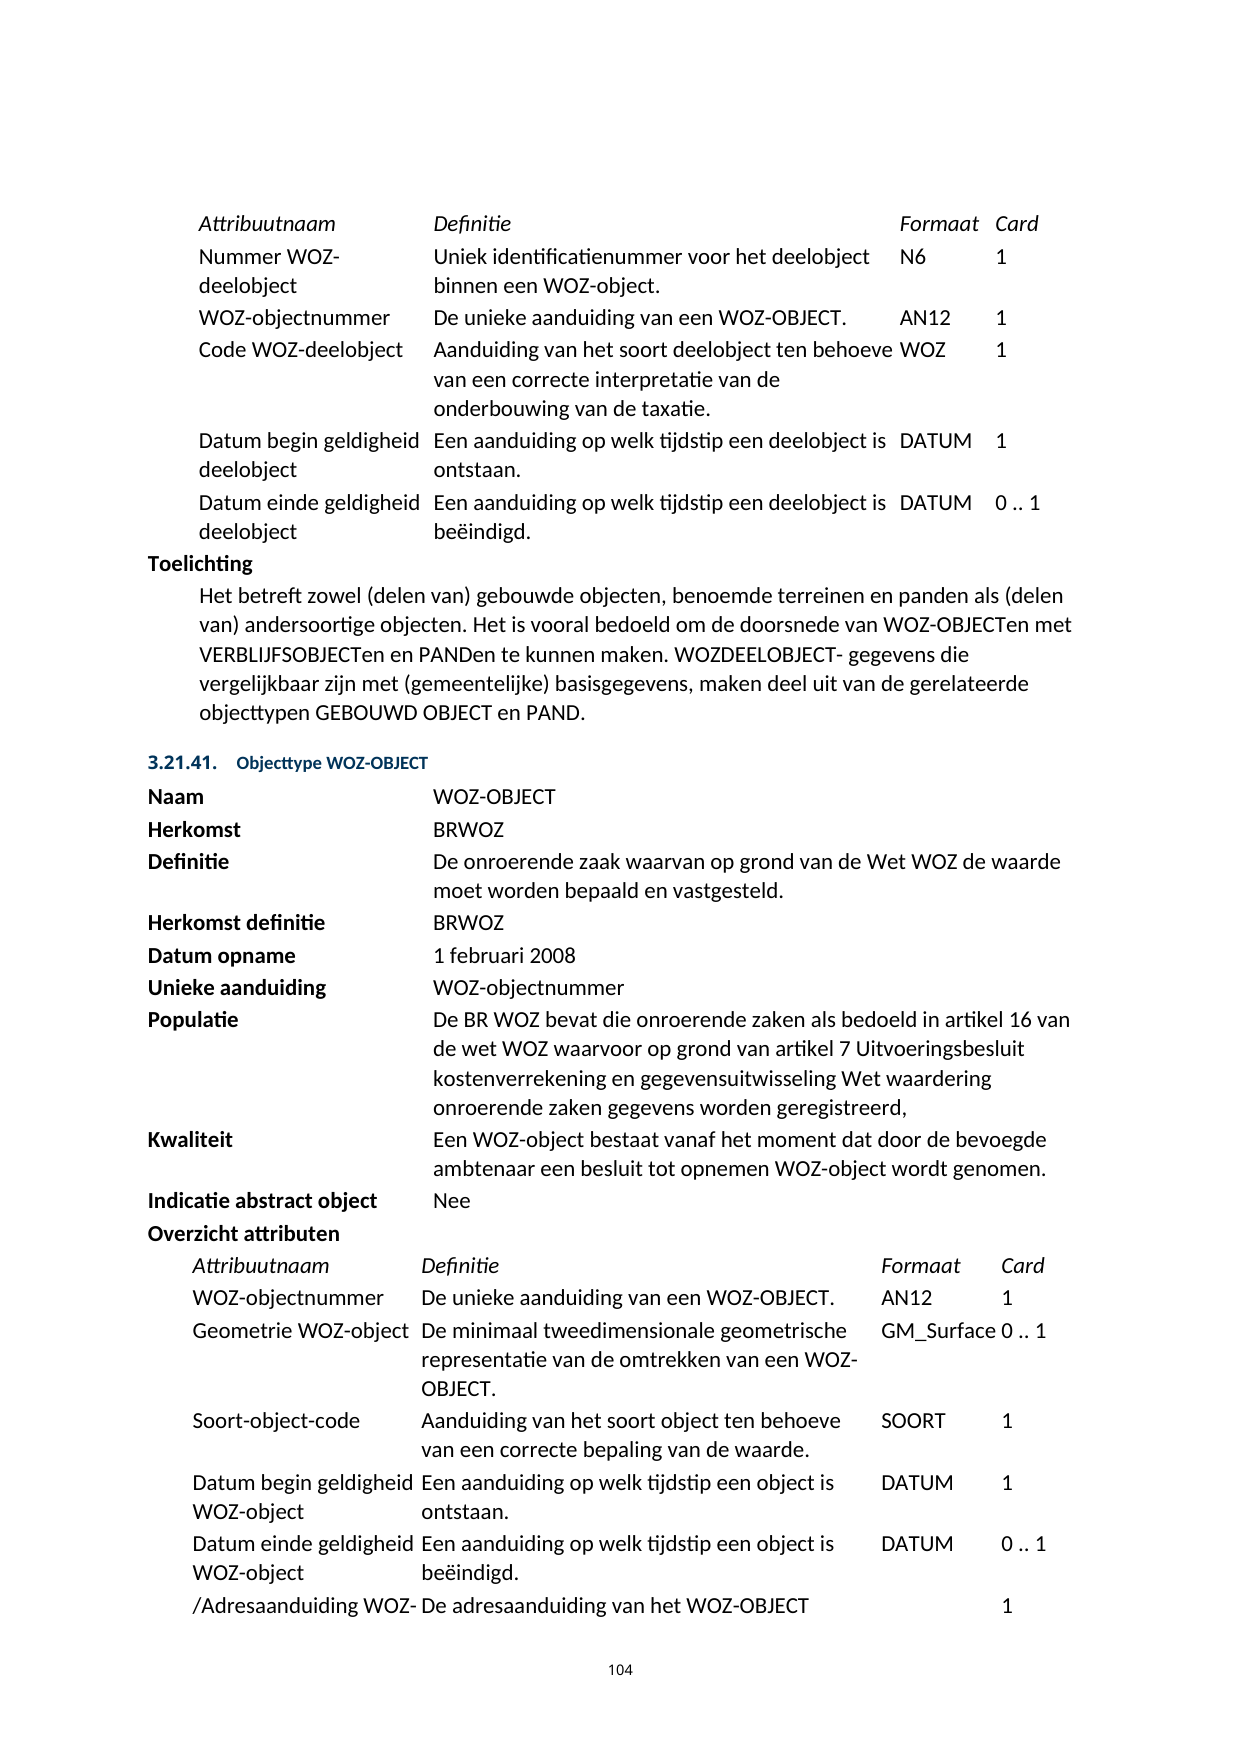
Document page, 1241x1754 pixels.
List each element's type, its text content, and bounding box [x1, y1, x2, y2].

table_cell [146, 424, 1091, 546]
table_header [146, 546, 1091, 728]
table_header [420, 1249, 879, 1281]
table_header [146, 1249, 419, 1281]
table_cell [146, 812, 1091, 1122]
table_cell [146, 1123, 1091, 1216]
subtitle Objecttype WOZ-OBJECT [148, 728, 1092, 780]
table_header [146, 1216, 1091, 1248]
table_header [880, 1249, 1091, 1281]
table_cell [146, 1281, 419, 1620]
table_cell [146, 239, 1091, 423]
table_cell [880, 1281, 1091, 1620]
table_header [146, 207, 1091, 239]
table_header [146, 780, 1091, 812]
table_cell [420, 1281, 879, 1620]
